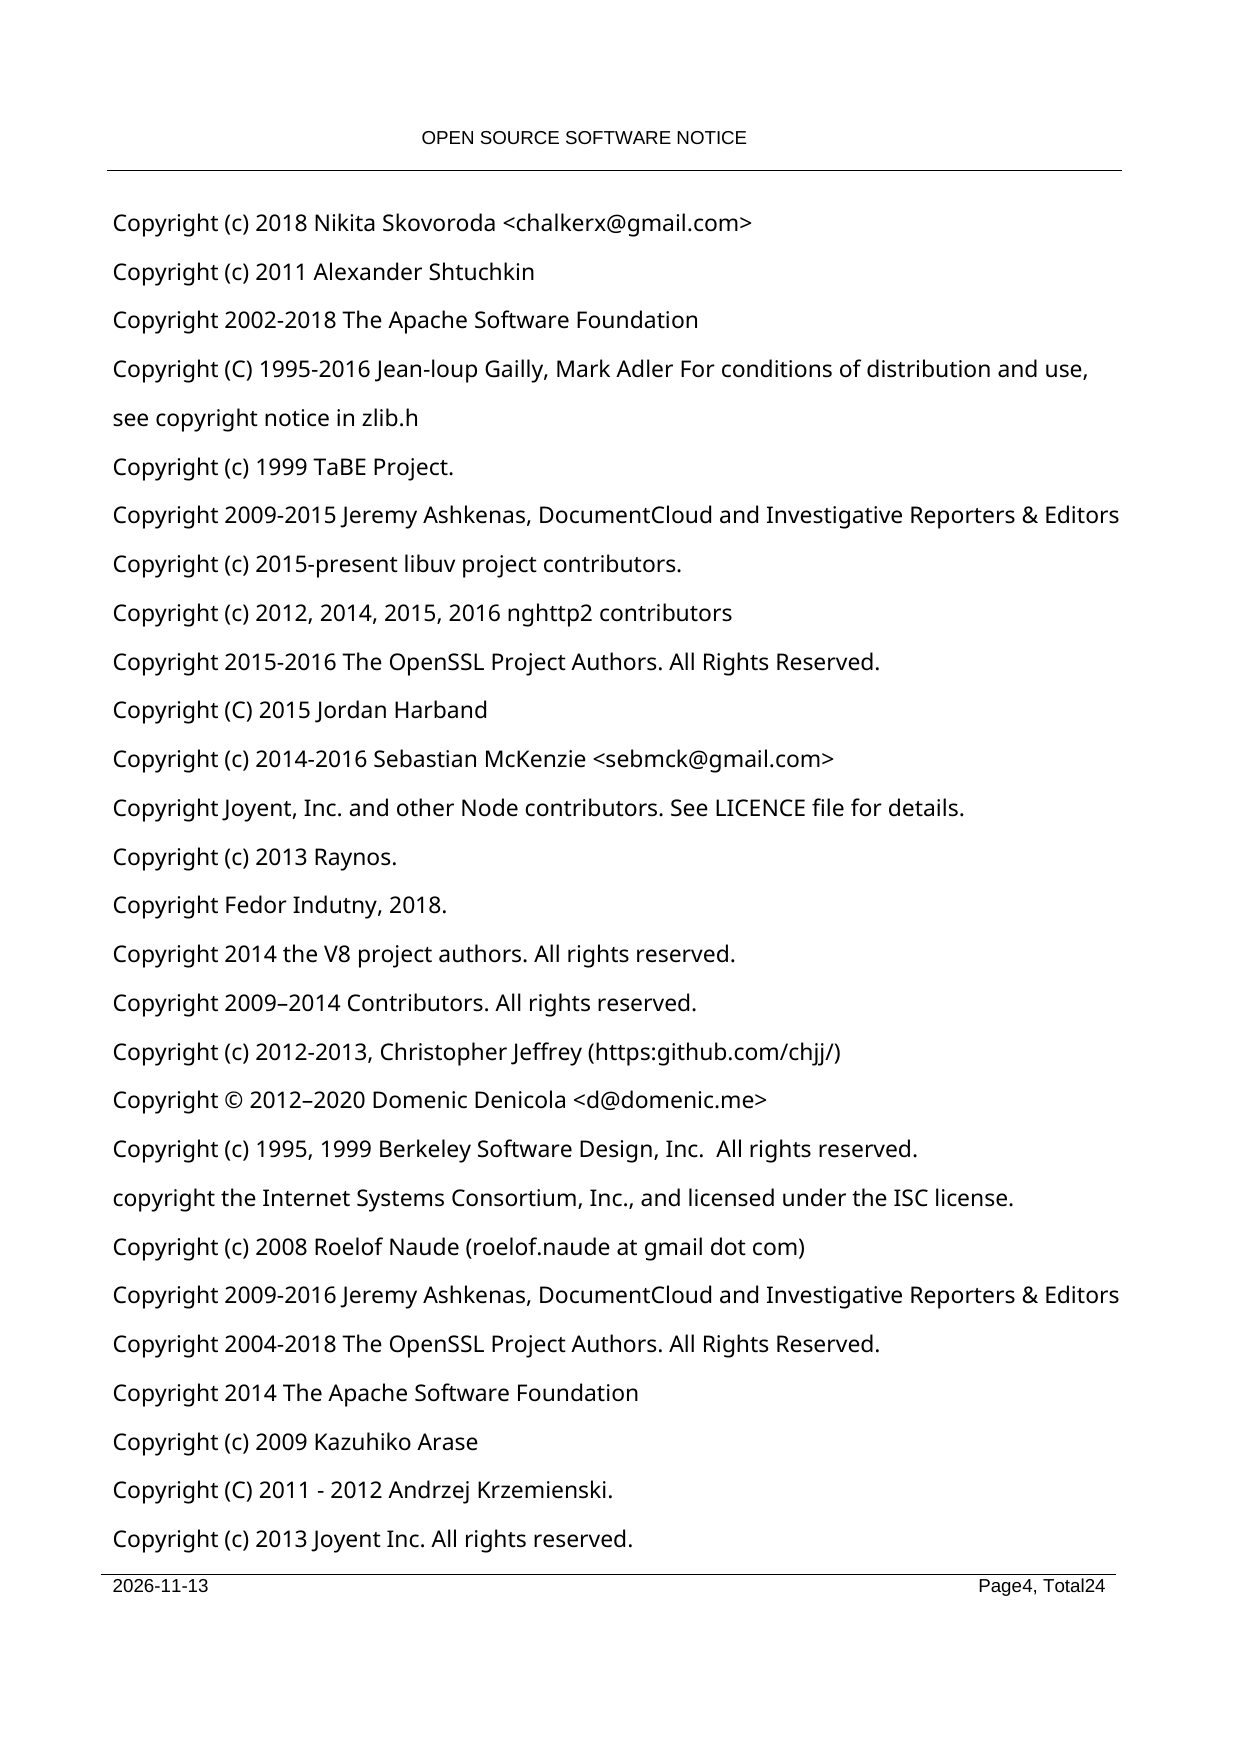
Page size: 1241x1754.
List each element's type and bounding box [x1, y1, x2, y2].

text [112, 206, 1128, 1555]
